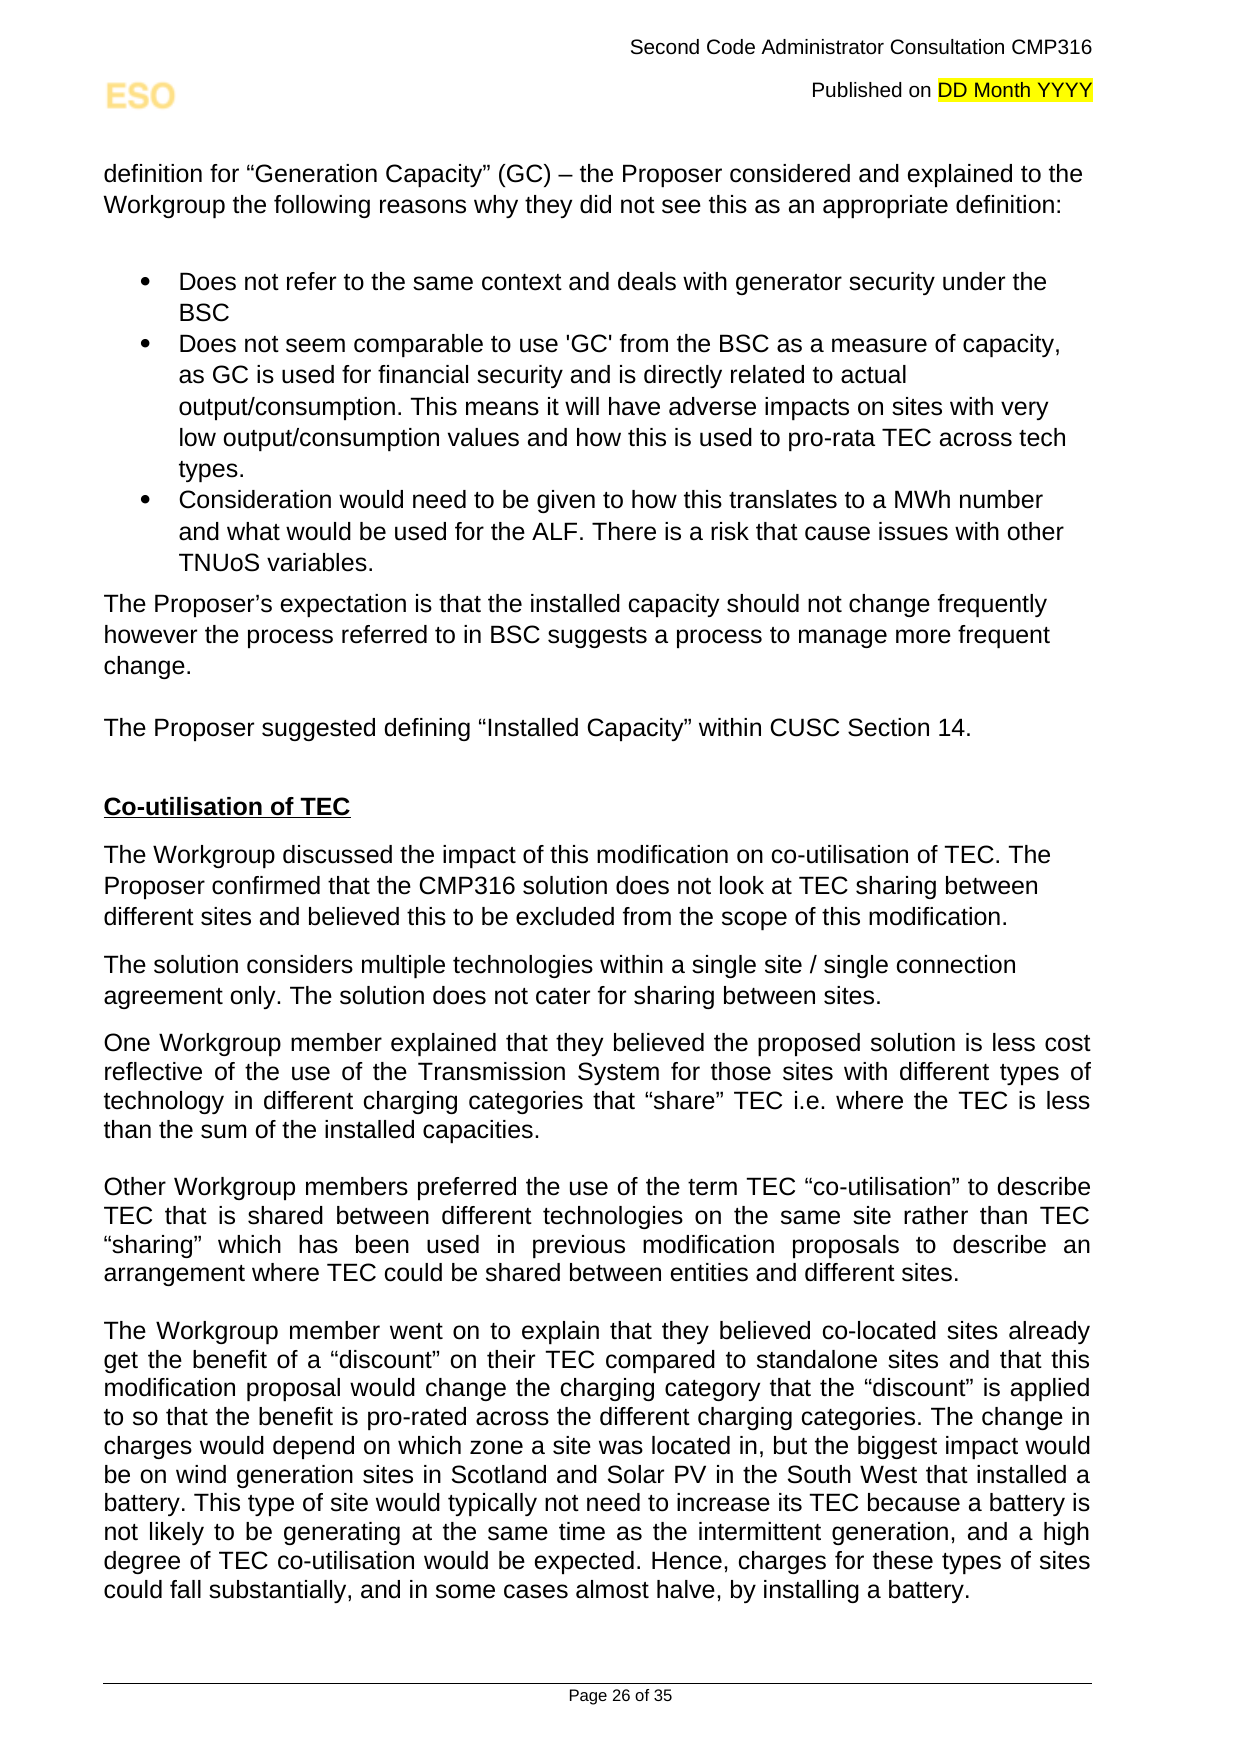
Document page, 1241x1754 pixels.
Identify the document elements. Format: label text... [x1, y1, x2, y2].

text One Workgroup member explained that they believed the proposed solution is less cost reflective of the use of the Transmission System for those sites with different types of technology in different charging categories that “share” TEC i.e. where the TEC is less than the sum of the installed capacities. [103, 1028, 1092, 1143]
text The Workgroup discussed the impact of this modification on co-utilisation of TEC. The Proposer confirmed that the CMP316 solution does not look at TEC sharing between different sites and believed this to be excluded from the scope of this modification. [103, 840, 1092, 931]
text The solution considers multiple technologies within a single site / single connection agreement only. The solution does not cater for sharing between sites. [103, 949, 1092, 1009]
text Other Workgroup members preferred the use of the term TEC “co-utilisation” to describe TEC that is shared between different technologies on the same site rather than TEC “sharing” which has been used in previous modification proposals to describe an arrangement where TEC could be shared between entities and different sites. [103, 1172, 1092, 1287]
picture [103, 71, 181, 117]
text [103, 158, 1092, 218]
list Does not refer to the same context and deals with generator security under the BSC [141, 264, 1092, 327]
text The Proposer’s expectation is that the installed capacity should not change frequently however the process referred to in BSC suggests a process to manage more frequent change. [103, 589, 1092, 680]
text The Workgroup member went on to explain that they believed co-located sites already get the benefit of a “discount” on their TEC compared to standalone sites and that this modification proposal would change the charging category that the “discount” is applied to so that the benefit is pro-rated across the different charging categories. The change in charges would depend on which zone a site was located in, but the biggest impact would be on wind generation sites in Scotland and Solar PV in the South West that installed a battery. This type of site would typically not need to increase its TEC because a battery is not likely to be generating at the same time as the intermittent generation, and a high degree of TEC co-utilisation would be expected. Hence, charges for these types of sites could fall substantially, and in some cases almost halve, by installing a battery. [103, 1316, 1092, 1603]
list Does not seem comparable to use 'GC' from the BSC as a measure of capacity, as GC is used for financial security and is directly related to actual output/consumption. This means it will have adverse impacts on sites with very low output/consumption values and how this is used to pro-rata TEC across tech types. [141, 327, 1092, 483]
text The Proposer suggested defining “Installed Capacity” within CUSC Section 14. [103, 713, 1092, 742]
text Co-utilisation of TEC [103, 792, 1092, 821]
list Consideration would need to be given to how this translates to a MWh number and what would be used for the ALF. There is a risk that cause issues with other TNUoS variables. [141, 483, 1092, 577]
